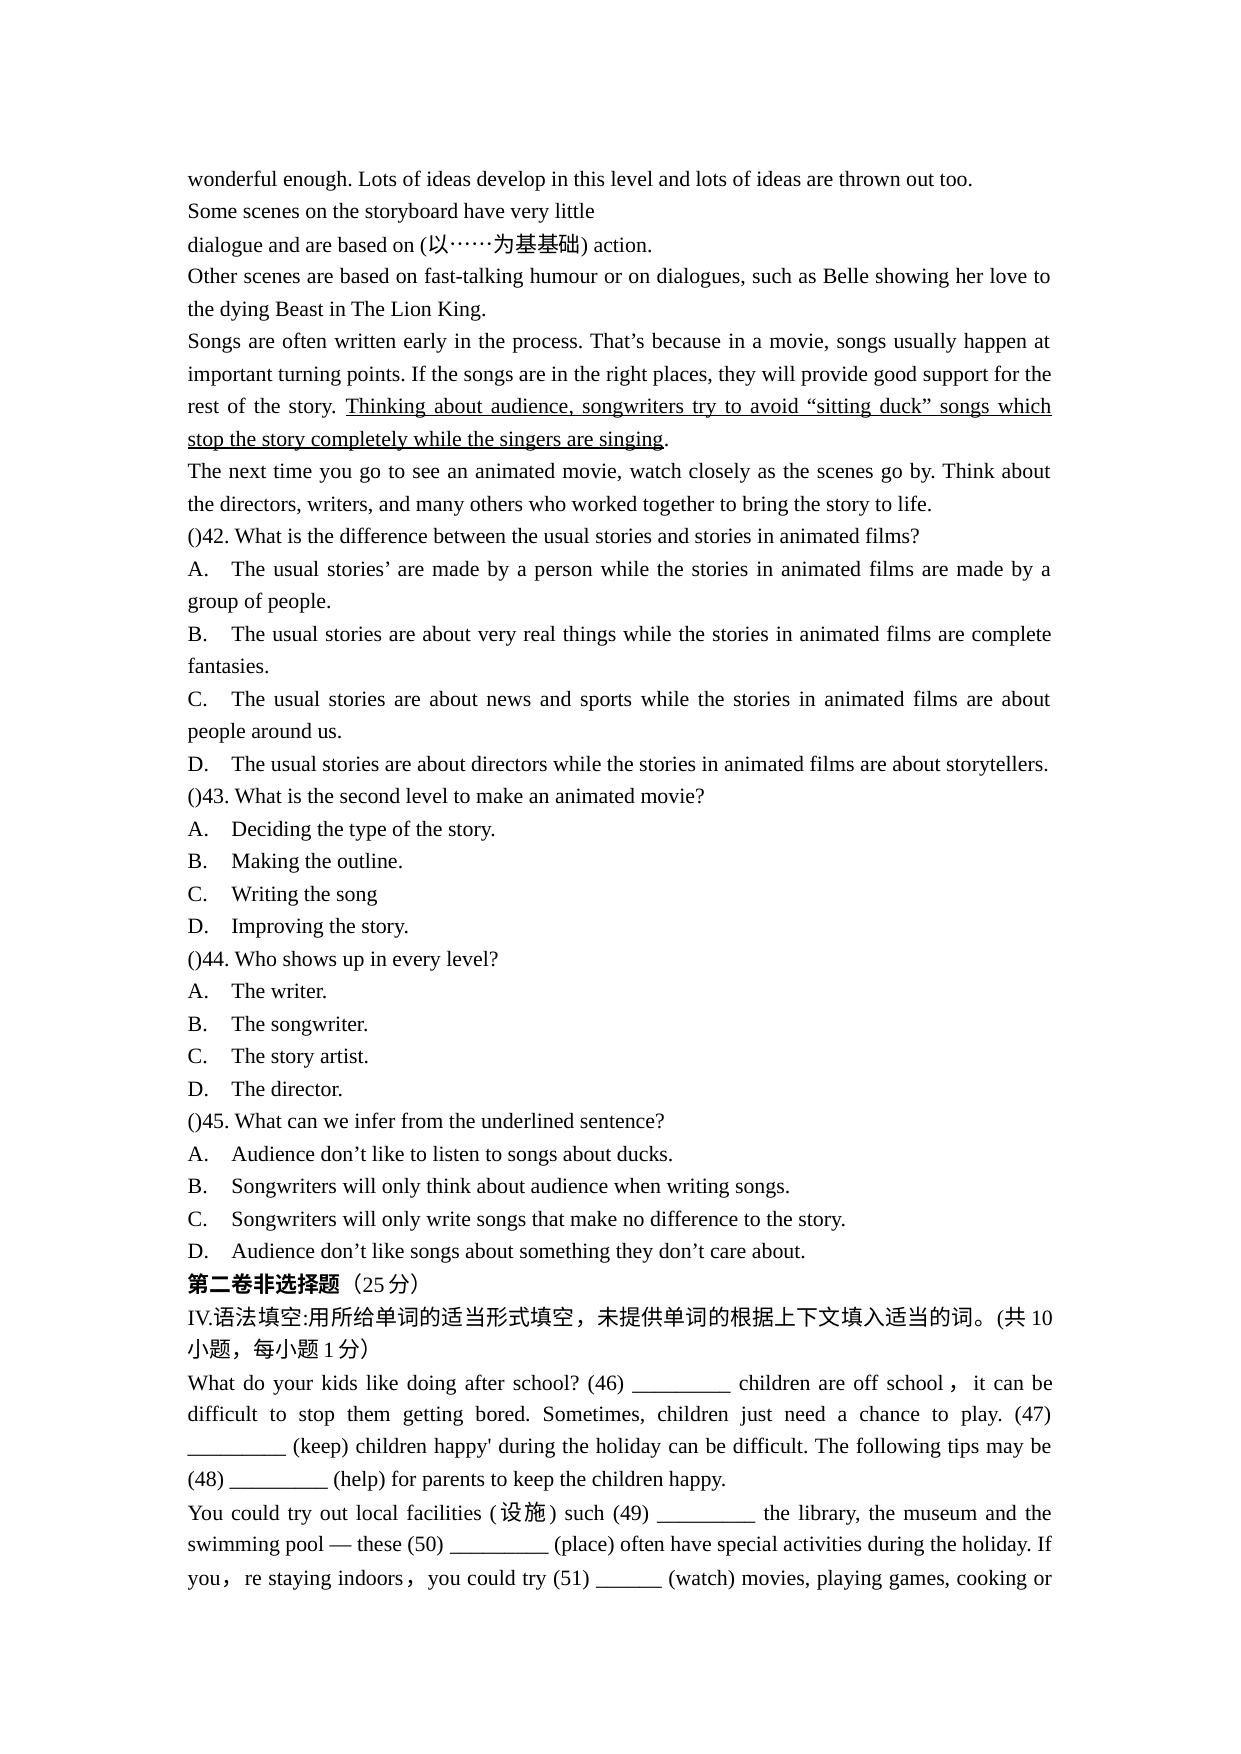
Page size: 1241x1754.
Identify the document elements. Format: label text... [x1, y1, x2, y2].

text D. Improving the story. [187, 909, 1053, 942]
text Some scenes on the storyboard have very little [187, 194, 1053, 227]
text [187, 162, 1053, 194]
text ()42. What is the difference between the usual stories and stories in animated films? [187, 519, 1053, 552]
text A. Deciding the type of the story. [187, 812, 1053, 844]
text C. Writing the song [187, 877, 1053, 909]
text ()44. Who shows up in every level? [187, 942, 1053, 974]
text A. The usual stories’ are made by a person while the stories in animated films are made by a group of people. [187, 552, 1053, 617]
text IV.语法填空:用所给单词的适当形式填空，未提供单词的根据上下文填入适当的词。(共10小题，每小题1分） [187, 1299, 1053, 1364]
text D. The usual stories are about directors while the stories in animated films are about storytellers. [187, 747, 1053, 779]
text Songs are often written early in the process. That’s because in a movie, songs usually happen at important turning points. If the songs are in the right places, they will provide good support for the rest of the story. Thinking about audience, songwriters try to avoid “sitting duck” songs which stop the story completely while the singers are singing. [187, 324, 1053, 454]
text C. The story artist. [187, 1039, 1053, 1072]
text ()43. What is the second level to make an animated movie? [187, 779, 1053, 812]
text dialogue and are based on (以……为基基础) action. [187, 227, 1053, 259]
text A. The writer. [187, 974, 1053, 1007]
text C. Songwriters will only write songs that make no difference to the story. [187, 1202, 1053, 1234]
text What do your kids like doing after school? (46) _________ children are off school，it can be difficult to stop them getting bored. Sometimes, children just need a chance to play. (47) _________ (keep) children happy' during the holiday can be difficult. The following tips may be (48) _________ (help) for parents to keep the children happy. [187, 1364, 1053, 1494]
text D. Audience don’t like songs about something they don’t care about. [187, 1234, 1053, 1267]
text D. The director. [187, 1072, 1053, 1104]
text B. The songwriter. [187, 1007, 1053, 1039]
text B. Making the outline. [187, 844, 1053, 877]
text Other scenes are based on fast-talking humour or on dialogues, such as Belle showing her love to the dying Beast in The Lion King. [187, 259, 1053, 324]
text The next time you go to see an animated movie, watch closely as the scenes go by. Think about the directors, writers, and many others who worked together to bring the story to life. [187, 454, 1053, 519]
text 第二卷非选择题（25分） [187, 1267, 1053, 1299]
text B. The usual stories are about very real things while the stories in animated films are complete fantasies. [187, 617, 1053, 682]
text ()45. What can we infer from the underlined sentence? [187, 1104, 1053, 1137]
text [187, 1494, 1053, 1592]
text A. Audience don’t like to listen to songs about ducks. [187, 1137, 1053, 1169]
text C. The usual stories are about news and sports while the stories in animated films are about people around us. [187, 682, 1053, 747]
text B. Songwriters will only think about audience when writing songs. [187, 1169, 1053, 1202]
